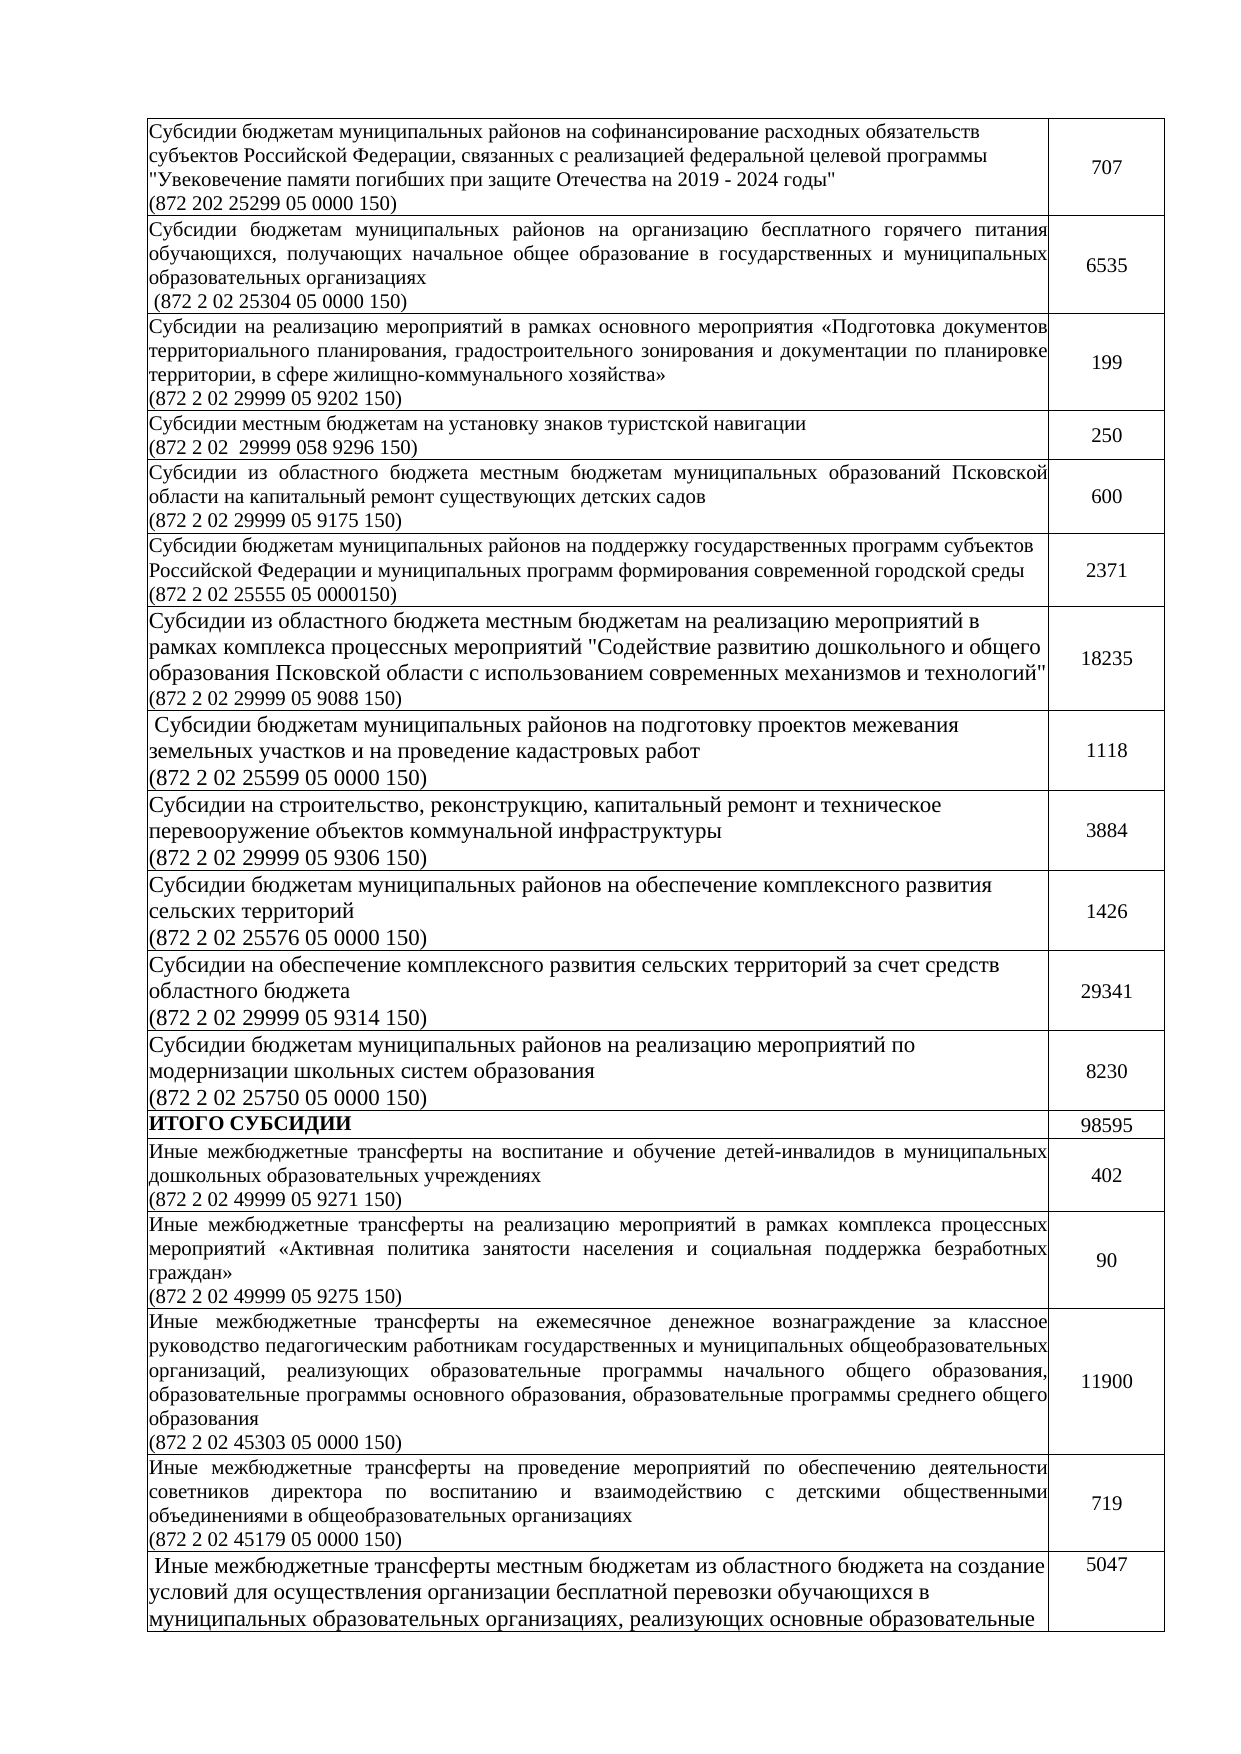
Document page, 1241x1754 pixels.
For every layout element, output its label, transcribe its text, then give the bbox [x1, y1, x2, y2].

table_cell 3884 [1049, 791, 1164, 870]
table_cell 1426 [1049, 871, 1164, 950]
table_cell Субсидии на строительство, реконструкцию, капитальный ремонт и техническое перевооружение объектов коммунальной инфраструктуры (872 2 02 29999 05 9306 150) [148, 791, 1048, 870]
table_cell 98595 [1049, 1111, 1164, 1138]
table_cell 402 [1049, 1139, 1164, 1211]
table_cell Субсидии на обеспечение комплексного развития сельских территорий за счет средств областного бюджета (872 2 02 29999 05 9314 150) [148, 951, 1048, 1030]
table_cell 29341 [1049, 951, 1164, 1030]
table_cell 2371 [1049, 534, 1164, 606]
table_cell 90 [1049, 1212, 1164, 1308]
table_cell 1118 [1049, 711, 1164, 790]
table_cell Субсидии бюджетам муниципальных районов на обеспечение комплексного развития сельских территорий (872 2 02 25576 05 0000 150) [148, 871, 1048, 950]
table_cell Иные межбюджетные трансферты на ежемесячное денежное вознаграждение за классное руководство педагогическим работникам государственных и муниципальных общеобразовательных организаций, реализующих образовательные программы начального общего образования, образовательные программы основного образования, образовательные программы среднего общего образования (872 2 02 45303 05 0000 150) [148, 1309, 1048, 1454]
table_cell 719 [1049, 1455, 1164, 1551]
table_cell 5047 [1049, 1552, 1164, 1631]
table_cell 11900 [1049, 1309, 1164, 1454]
table_cell 8230 [1049, 1031, 1164, 1110]
table_cell 600 [1049, 460, 1164, 532]
table_cell Иные межбюджетные трансферты на проведение мероприятий по обеспечению деятельности советников директора по воспитанию и взаимодействию с детскими общественными объединениями в общеобразовательных организациях (872 2 02 45179 05 0000 150) [148, 1455, 1048, 1551]
table_cell 250 [1049, 411, 1164, 459]
table_cell Субсидии бюджетам муниципальных районов на реализацию мероприятий по модернизации школьных систем образования (872 2 02 25750 05 0000 150) [148, 1031, 1048, 1110]
table_cell Иные межбюджетные трансферты на воспитание и обучение детей-инвалидов в муниципальных дошкольных образовательных учреждениях (872 2 02 49999 05 9271 150) [148, 1139, 1048, 1211]
table_cell 199 [1049, 314, 1164, 410]
table_cell Субсидии бюджетам муниципальных районов на организацию бесплатного горячего питания обучающихся, получающих начальное общее образование в государственных и муниципальных образовательных организациях (872 2 02 25304 05 0000 150) [148, 216, 1048, 313]
table_cell ИТОГО СУБСИДИИ [148, 1111, 1048, 1138]
table_cell Субсидии бюджетам муниципальных районов на подготовку проектов межевания земельных участков и на проведение кадастровых работ (872 2 02 25599 05 0000 150) [148, 711, 1048, 790]
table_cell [148, 1552, 1048, 1631]
table_cell Субсидии из областного бюджета местным бюджетам на реализацию мероприятий в рамках комплекса процессных мероприятий "Содействие развитию дошкольного и общего образования Псковской области с использованием современных механизмов и технологий" (872 2 02 29999 05 9088 150) [148, 607, 1048, 710]
table_cell 707 [1049, 119, 1164, 215]
table_cell Субсидии на реализацию мероприятий в рамках основного мероприятия «Подготовка документов территориального планирования, градостроительного зонирования и документации по планировке территории, в сфере жилищно-коммунального хозяйства» (872 2 02 29999 05 9202 150) [148, 314, 1048, 410]
table_cell Иные межбюджетные трансферты на реализацию мероприятий в рамках комплекса процессных мероприятий «Активная политика занятости населения и социальная поддержка безработных граждан» (872 2 02 49999 05 9275 150) [148, 1212, 1048, 1308]
table_cell Субсидии местным бюджетам на установку знаков туристской навигации (872 2 02 29999 058 9296 150) [148, 411, 1048, 459]
table_cell 6535 [1049, 216, 1164, 313]
table_cell Субсидии бюджетам муниципальных районов на софинансирование расходных обязательств субъектов Российской Федерации, связанных с реализацией федеральной целевой программы "Увековечение памяти погибших при защите Отечества на 2019 - 2024 годы" (872 202 25299 05 0000 150) [148, 119, 1048, 215]
table_cell Субсидии из областного бюджета местным бюджетам муниципальных образований Псковской области на капитальный ремонт существующих детских садов (872 2 02 29999 05 9175 150) [148, 460, 1048, 532]
table_cell 18235 [1049, 607, 1164, 710]
table_cell Субсидии бюджетам муниципальных районов на поддержку государственных программ субъектов Российской Федерации и муниципальных программ формирования современной городской среды (872 2 02 25555 05 0000150) [148, 534, 1048, 606]
